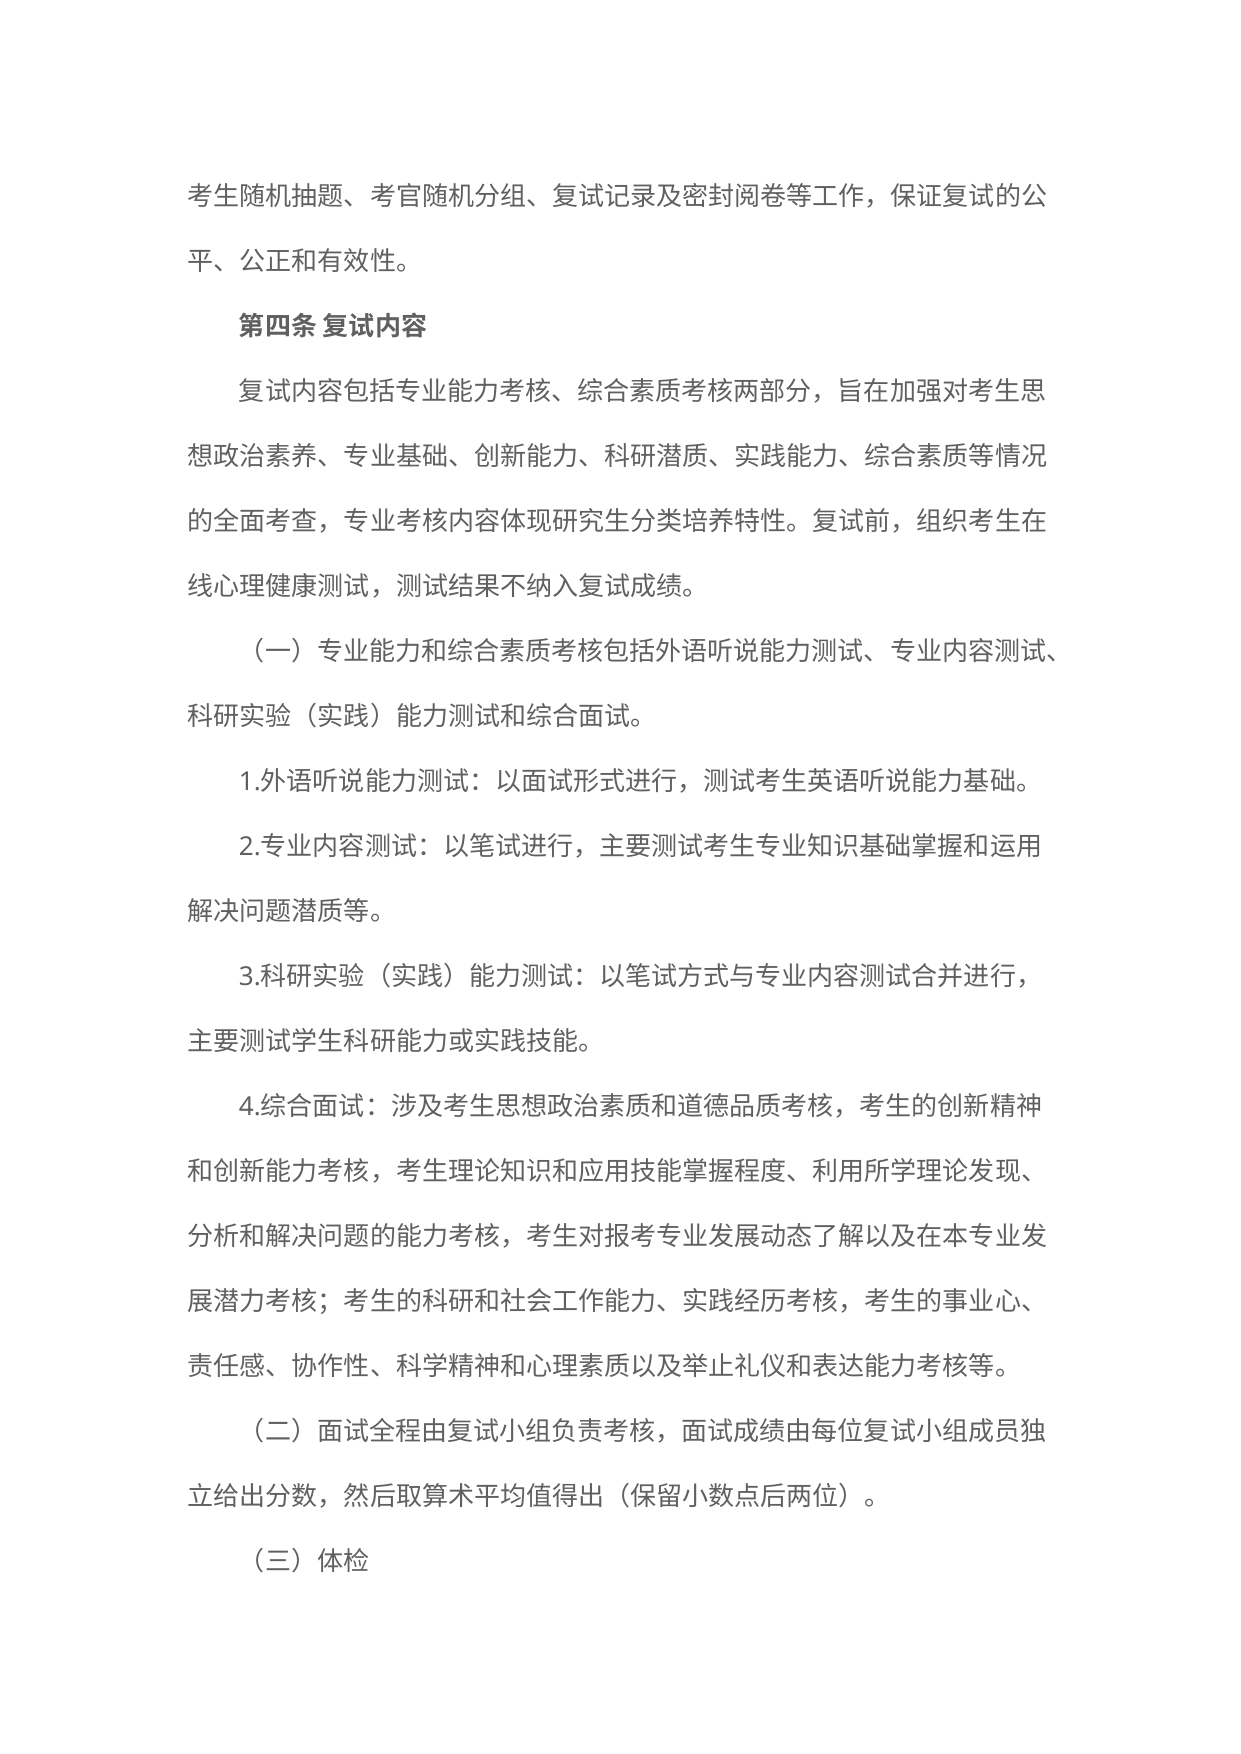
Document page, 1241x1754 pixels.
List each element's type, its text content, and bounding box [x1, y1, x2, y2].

text 4.综合面试：涉及考生思想政治素质和道德品质考核，考生的创新精神和创新能力考核，考生理论知识和应用技能掌握程度、利用所学理论发现、分析和解决问题的能力考核，考生对报考专业发展动态了解以及在本专业发展潜力考核；考生的科研和社会工作能力、实践经历考核，考生的事业心、责任感、协作性、科学精神和心理素质以及举止礼仪和表达能力考核等。 [187, 1072, 1053, 1397]
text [187, 162, 1053, 292]
text （三）体检 [187, 1527, 1053, 1592]
text 3.科研实验（实践）能力测试：以笔试方式与专业内容测试合并进行，主要测试学生科研能力或实践技能。 [187, 942, 1053, 1072]
text 1.外语听说能力测试：以面试形式进行，测试考生英语听说能力基础。 [187, 747, 1053, 812]
text 复试内容包括专业能力考核、综合素质考核两部分，旨在加强对考生思想政治素养、专业基础、创新能力、科研潜质、实践能力、综合素质等情况的全面考查，专业考核内容体现研究生分类培养特性。复试前，组织考生在线心理健康测试，测试结果不纳入复试成绩。 [187, 357, 1053, 617]
text 2.专业内容测试：以笔试进行，主要测试考生专业知识基础掌握和运用解决问题潜质等。 [187, 812, 1053, 942]
text （一）专业能力和综合素质考核包括外语听说能力测试、专业内容测试、科研实验（实践）能力测试和综合面试。 [187, 617, 1053, 747]
text 第四条 复试内容 [187, 292, 1053, 357]
text （二）面试全程由复试小组负责考核，面试成绩由每位复试小组成员独立给出分数，然后取算术平均值得出（保留小数点后两位）。 [187, 1397, 1053, 1527]
